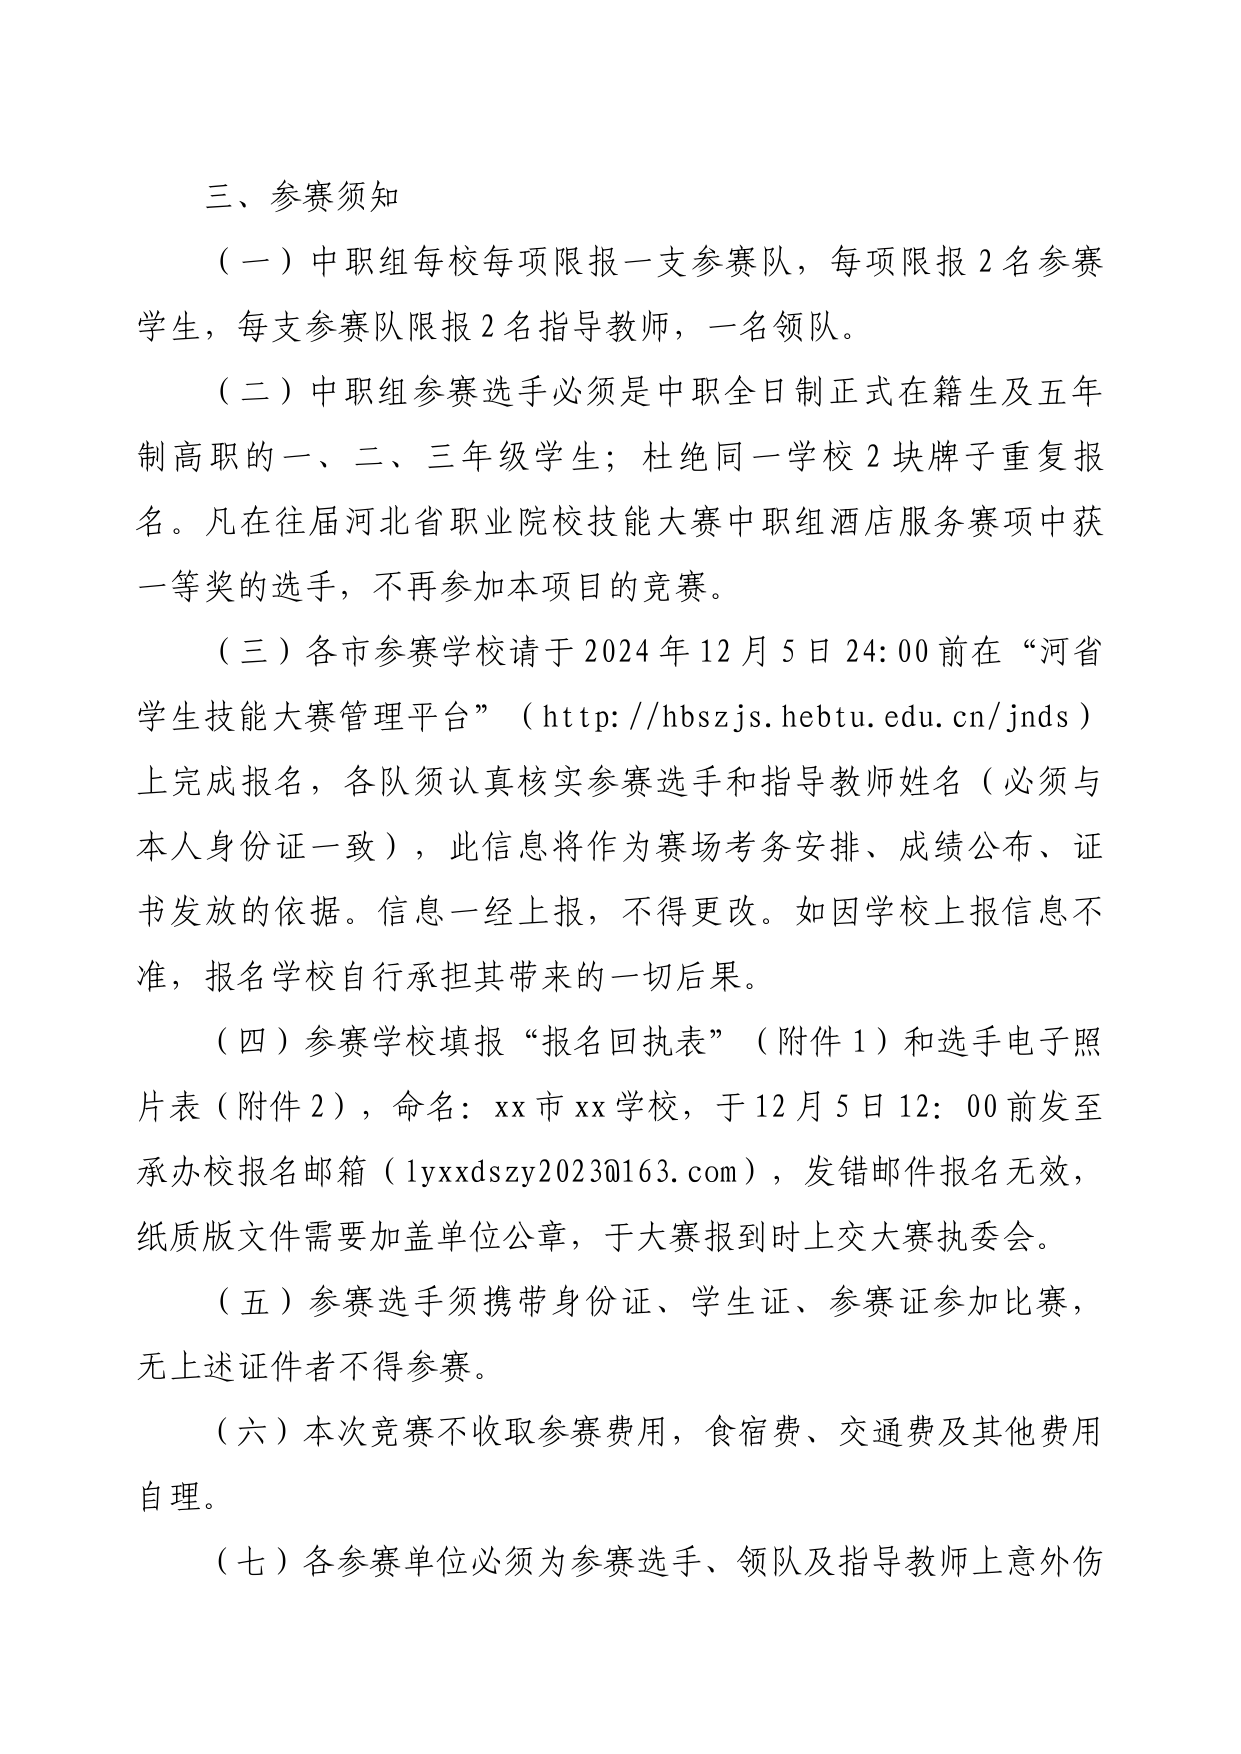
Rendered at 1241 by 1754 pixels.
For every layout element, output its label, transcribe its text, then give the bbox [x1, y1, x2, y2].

text （三）各市参赛学校请于2024年12月5日24:00前在“河省学生技能大赛管理平台”（http://hbszjs.hebtu.edu.cn/jnds）上完成报名，各队须认真核实参赛选手和指导教师姓名（必须与本人身份证一致），此信息将作为赛场考务安排、成绩公布、证书发放的依据。信息一经上报，不得更改。如因学校上报信息不准，报名学校自行承担其带来的一切后果。 [135, 617, 1105, 1007]
text （四）参赛学校填报“报名回执表”（附件1）和选手电子照片表（附件2），命名：xx市xx学校，于12月5日12：00前发至承办校报名邮箱（lyxxdszy2023@163.com），发错邮件报名无效，纸质版文件需要加盖单位公章，于大赛报到时上交大赛执委会。 [135, 1007, 1105, 1267]
text （五）参赛选手须携带身份证、学生证、参赛证参加比赛，无上述证件者不得参赛。 [135, 1267, 1105, 1397]
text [135, 1527, 1105, 1592]
text （二）中职组参赛选手必须是中职全日制正式在籍生及五年制高职的一、二、三年级学生；杜绝同一学校2块牌子重复报名。凡在往届河北省职业院校技能大赛中职组酒店服务赛项中获一等奖的选手，不再参加本项目的竞赛。 [135, 357, 1105, 617]
text （六）本次竞赛不收取参赛费用，食宿费、交通费及其他费用自理。 [135, 1397, 1105, 1527]
text （一）中职组每校每项限报一支参赛队，每项限报2名参赛学生，每支参赛队限报2名指导教师，一名领队。 [135, 227, 1105, 357]
text 三、参赛须知 [135, 162, 1105, 227]
